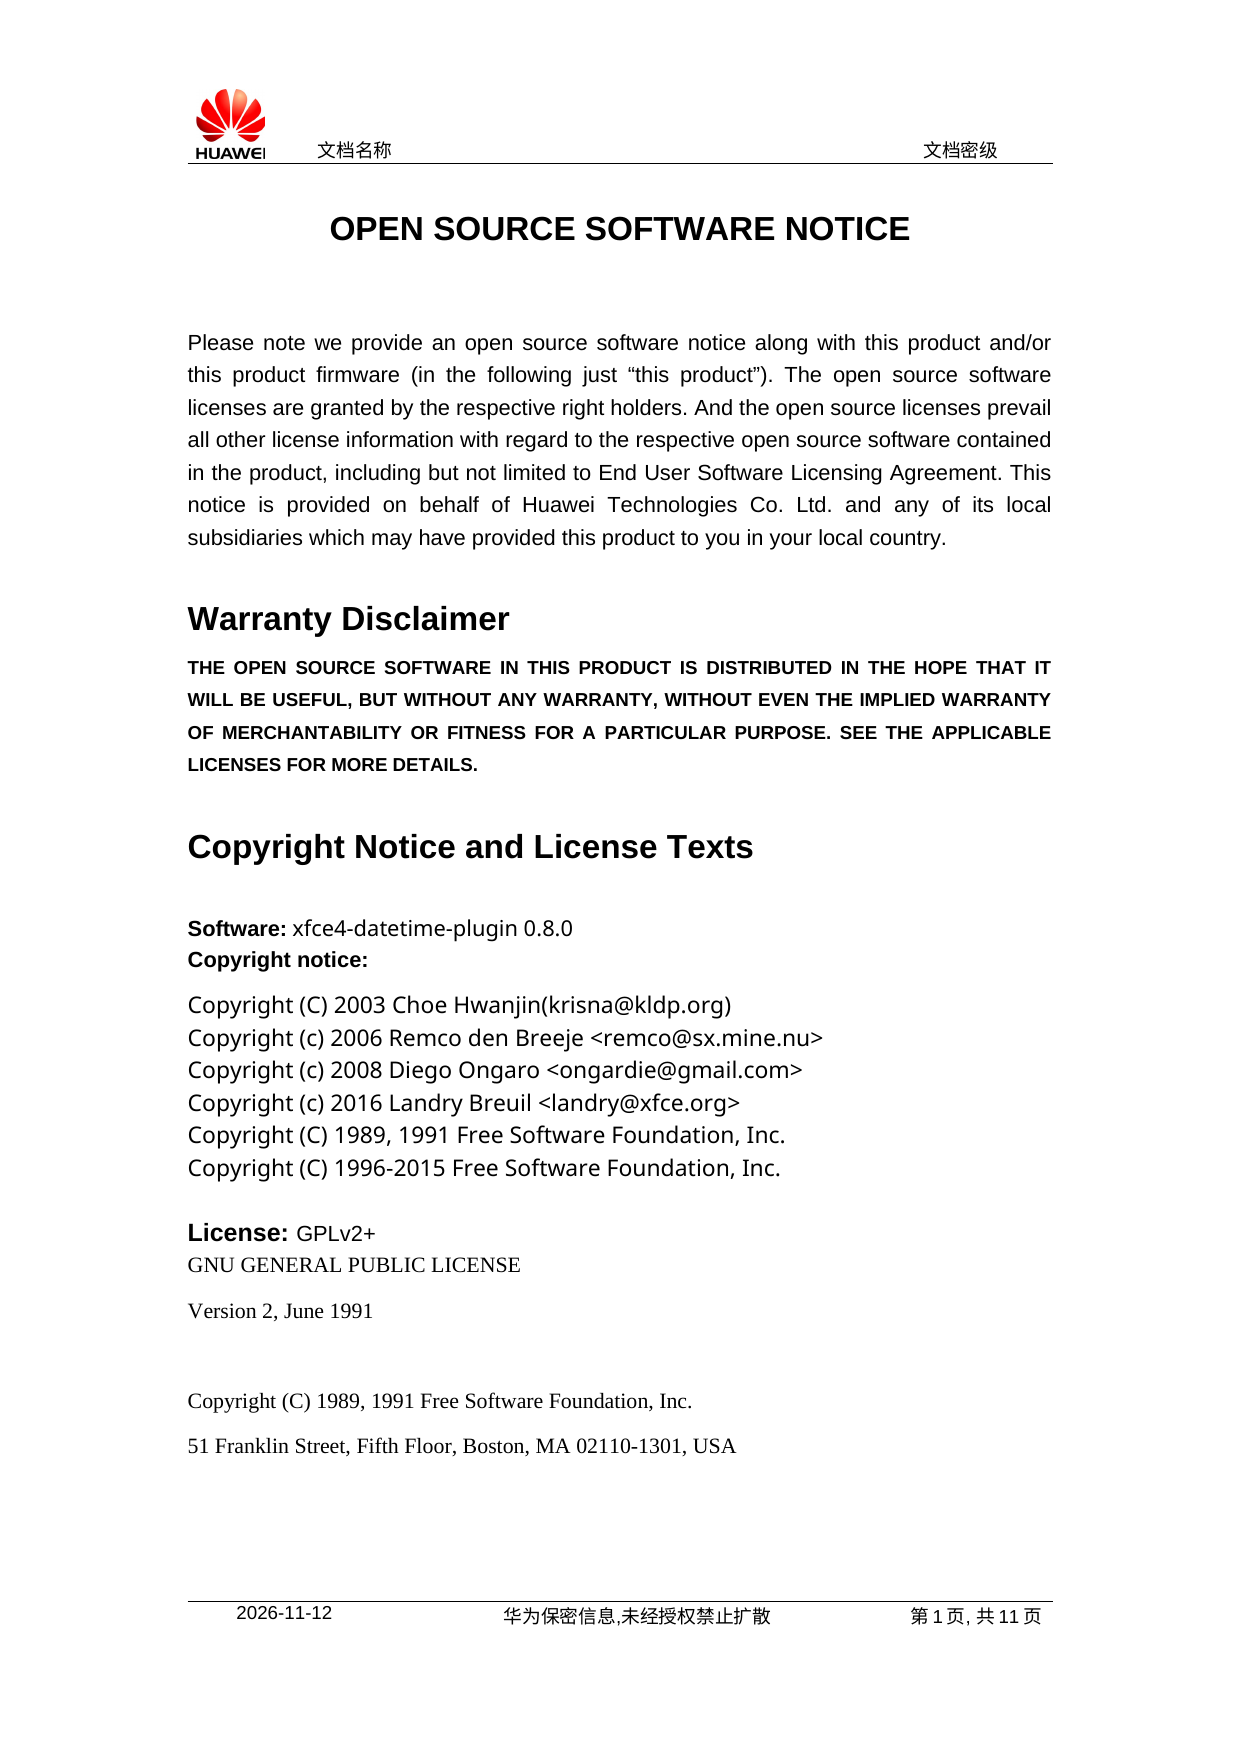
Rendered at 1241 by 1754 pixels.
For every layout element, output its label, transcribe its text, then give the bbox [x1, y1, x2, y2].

text Copyright (C) 1989, 1991 Free Software Foundation, Inc. [187, 1119, 1053, 1151]
text Copyright (C) 1996-2015 Free Software Foundation, Inc. [187, 1151, 1053, 1184]
text The open source software in this product is distributed in the hope that it will be useful, but WITHOUT ANY WARRANTY, without even the implied warranty of MERCHANTABILITY or FITNESS FOR A PARTICULAR PURPOSE. See the applicable licenses for more details. [187, 651, 1053, 781]
text Warranty Disclaimer [187, 586, 1053, 651]
text Please note we provide an open source software notice along with this product and/or this product firmware (in the following just “this product”). The open source software licenses are granted by the respective right holders. And the open source licenses prevail all other license information with regard to the respective open source software contained in the product, including but not limited to End User Software Licensing Agreement. This notice is provided on behalf of Huawei Technologies Co. Ltd. and any of its local subsidiaries which may have provided this product to you in your local country. [187, 326, 1053, 554]
text Copyright Notice and License Texts [187, 814, 1053, 879]
text Copyright (c) 2006 Remco den Breeje <remco@sx.mine.nu> [187, 1021, 1053, 1054]
text License: GPLv2+ [187, 1216, 1053, 1249]
text OPEN SOURCE SOFTWARE NOTICE [187, 196, 1053, 261]
text Copyright (c) 2016 Landry Breuil <landry@xfce.org> [187, 1086, 1053, 1119]
text Copyright (c) 2008 Diego Ongaro <ongardie@gmail.com> [187, 1054, 1053, 1086]
text Copyright (C) 1989, 1991 Free Software Foundation, Inc. [187, 1384, 1053, 1417]
title Software: xfce4-datetime-plugin 0.8.0 [187, 911, 1053, 944]
text Copyright notice: [187, 944, 1053, 976]
text Copyright (C) 2003 Choe Hwanjin(krisna@kldp.org) [187, 989, 1053, 1021]
text Version 2, June 1991 [187, 1294, 1053, 1326]
text GNU GENERAL PUBLIC LICENSE [187, 1249, 1053, 1281]
text 51 Franklin Street, Fifth Floor, Boston, MA 02110-1301, USA [187, 1429, 1053, 1462]
picture [196, 89, 265, 159]
